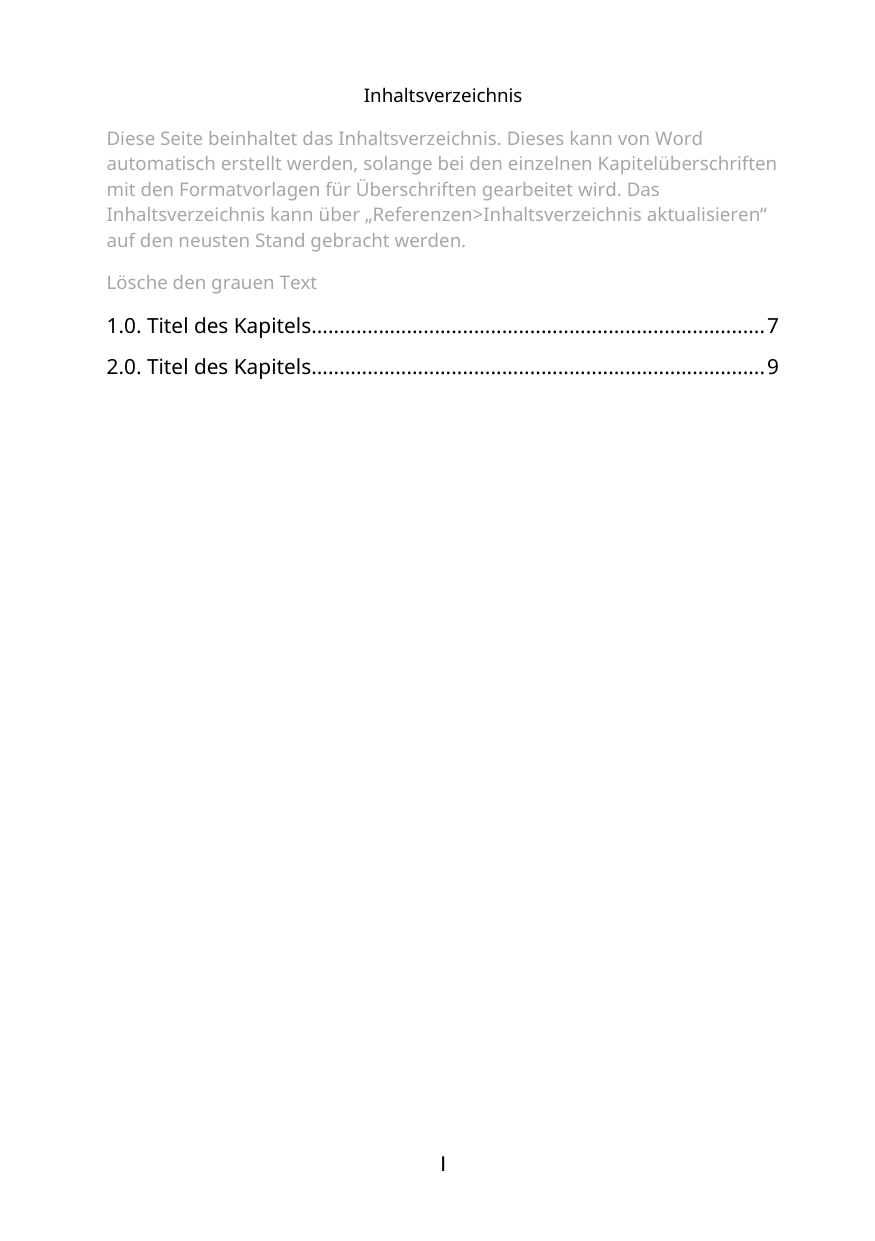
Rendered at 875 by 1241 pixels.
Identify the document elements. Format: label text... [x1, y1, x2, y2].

text Diese Seite beinhaltet das Inhaltsverzeichnis. Dieses kann von Word automatisch erstellt werden, solange bei den einzelnen Kapitelüberschriften mit den Formatvorlagen für Überschriften gearbeitet wird. Das Inhaltsverzeichnis kann über „Referenzen>Inhaltsverzeichnis aktualisieren“ auf den neusten Stand gebracht werden. [106, 125, 779, 252]
text Inhaltsverzeichnis [106, 83, 779, 108]
text 1.0. Titel des Kapitels 7 [106, 311, 779, 340]
text Lösche den grauen Text [106, 269, 779, 295]
text 2.0. Titel des Kapitels 9 [106, 352, 779, 381]
